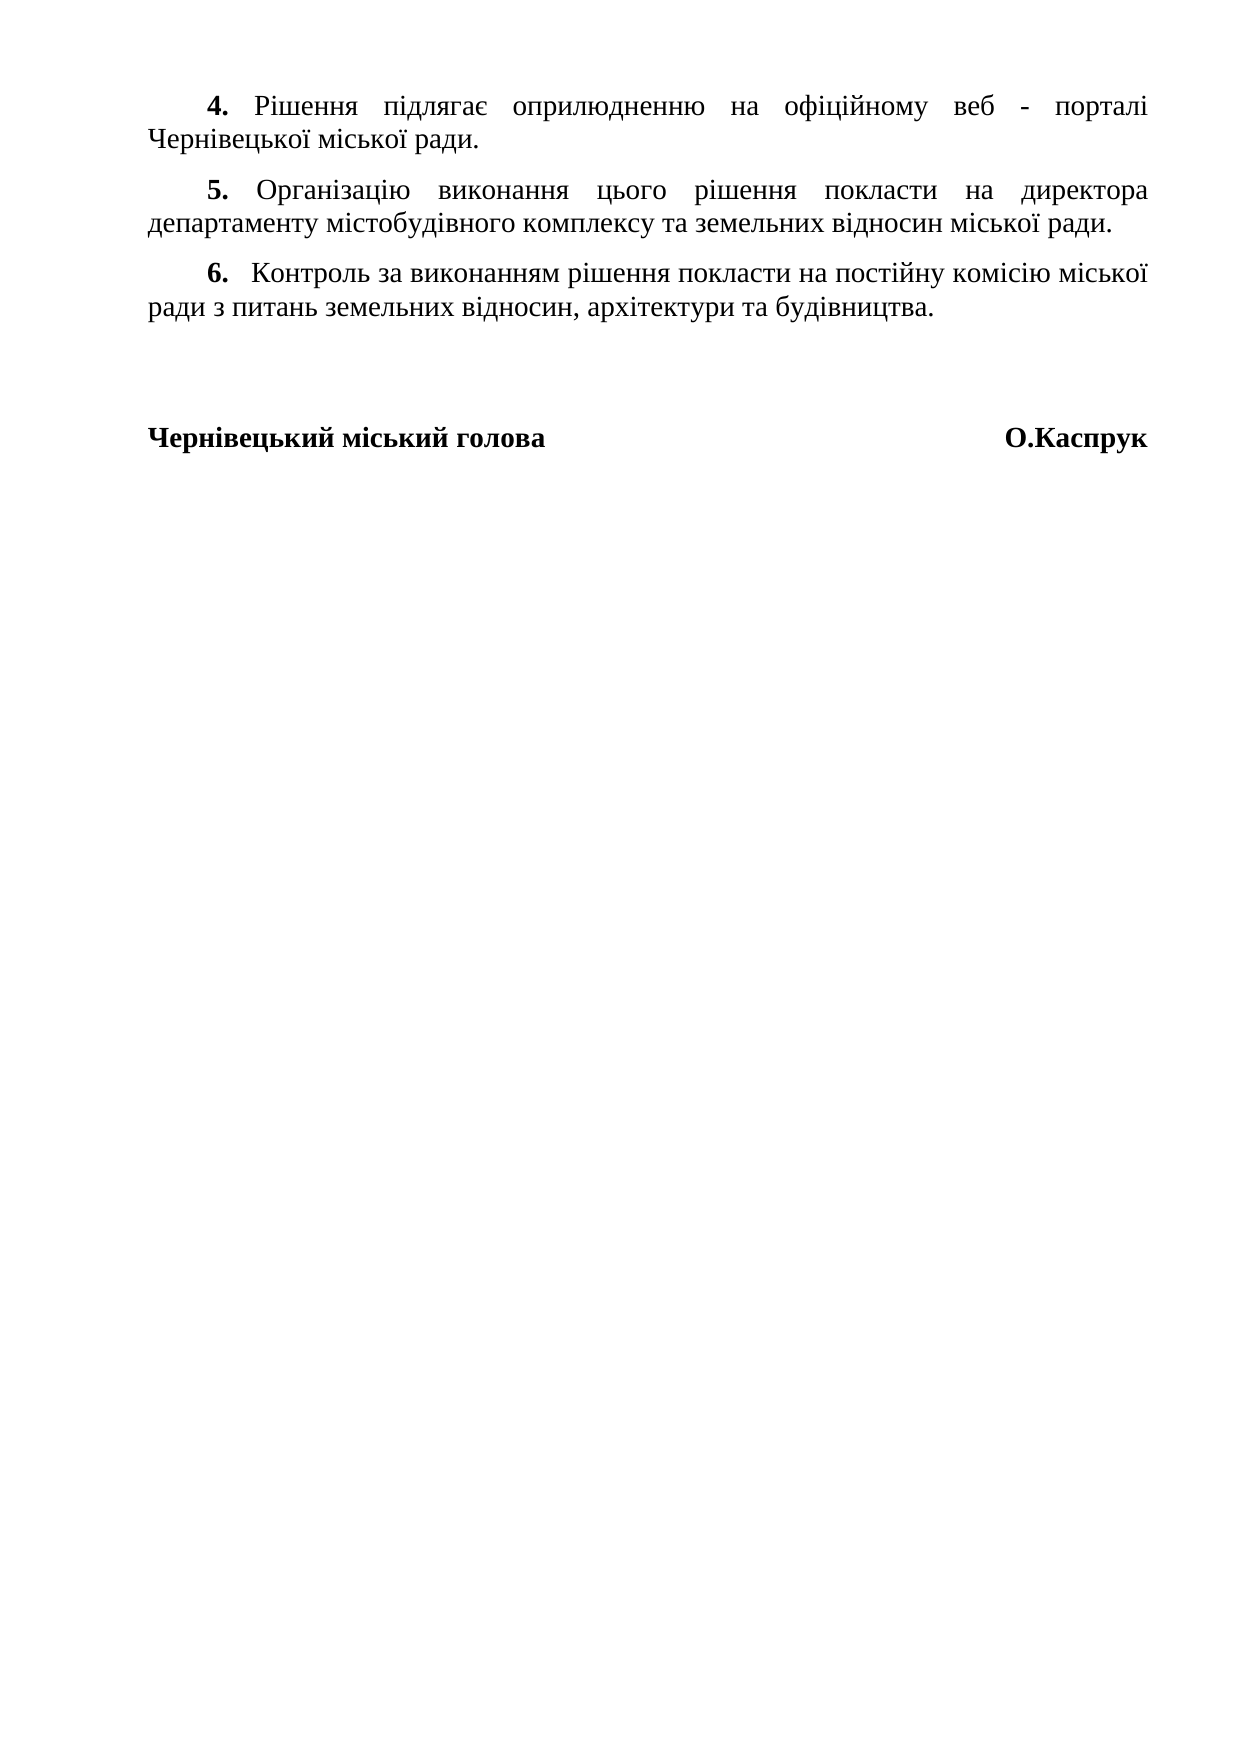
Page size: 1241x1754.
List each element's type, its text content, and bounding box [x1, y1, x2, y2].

text 5. Організацію виконання цього рішення покласти на директора департаменту містобудівного комплексу та земельних відносин міської ради. [148, 172, 1149, 239]
list Контроль за виконанням рішення покласти на постійну комісію міської ради з питань земельних відносин, архітектури та будівництва. [148, 256, 1149, 323]
text 4. Рішення підлягає оприлюдненню на офіційному веб - порталі Чернівецької міської ради. [148, 89, 1149, 156]
text Чернівецький міський голова О.Каспрук [148, 425, 1152, 453]
